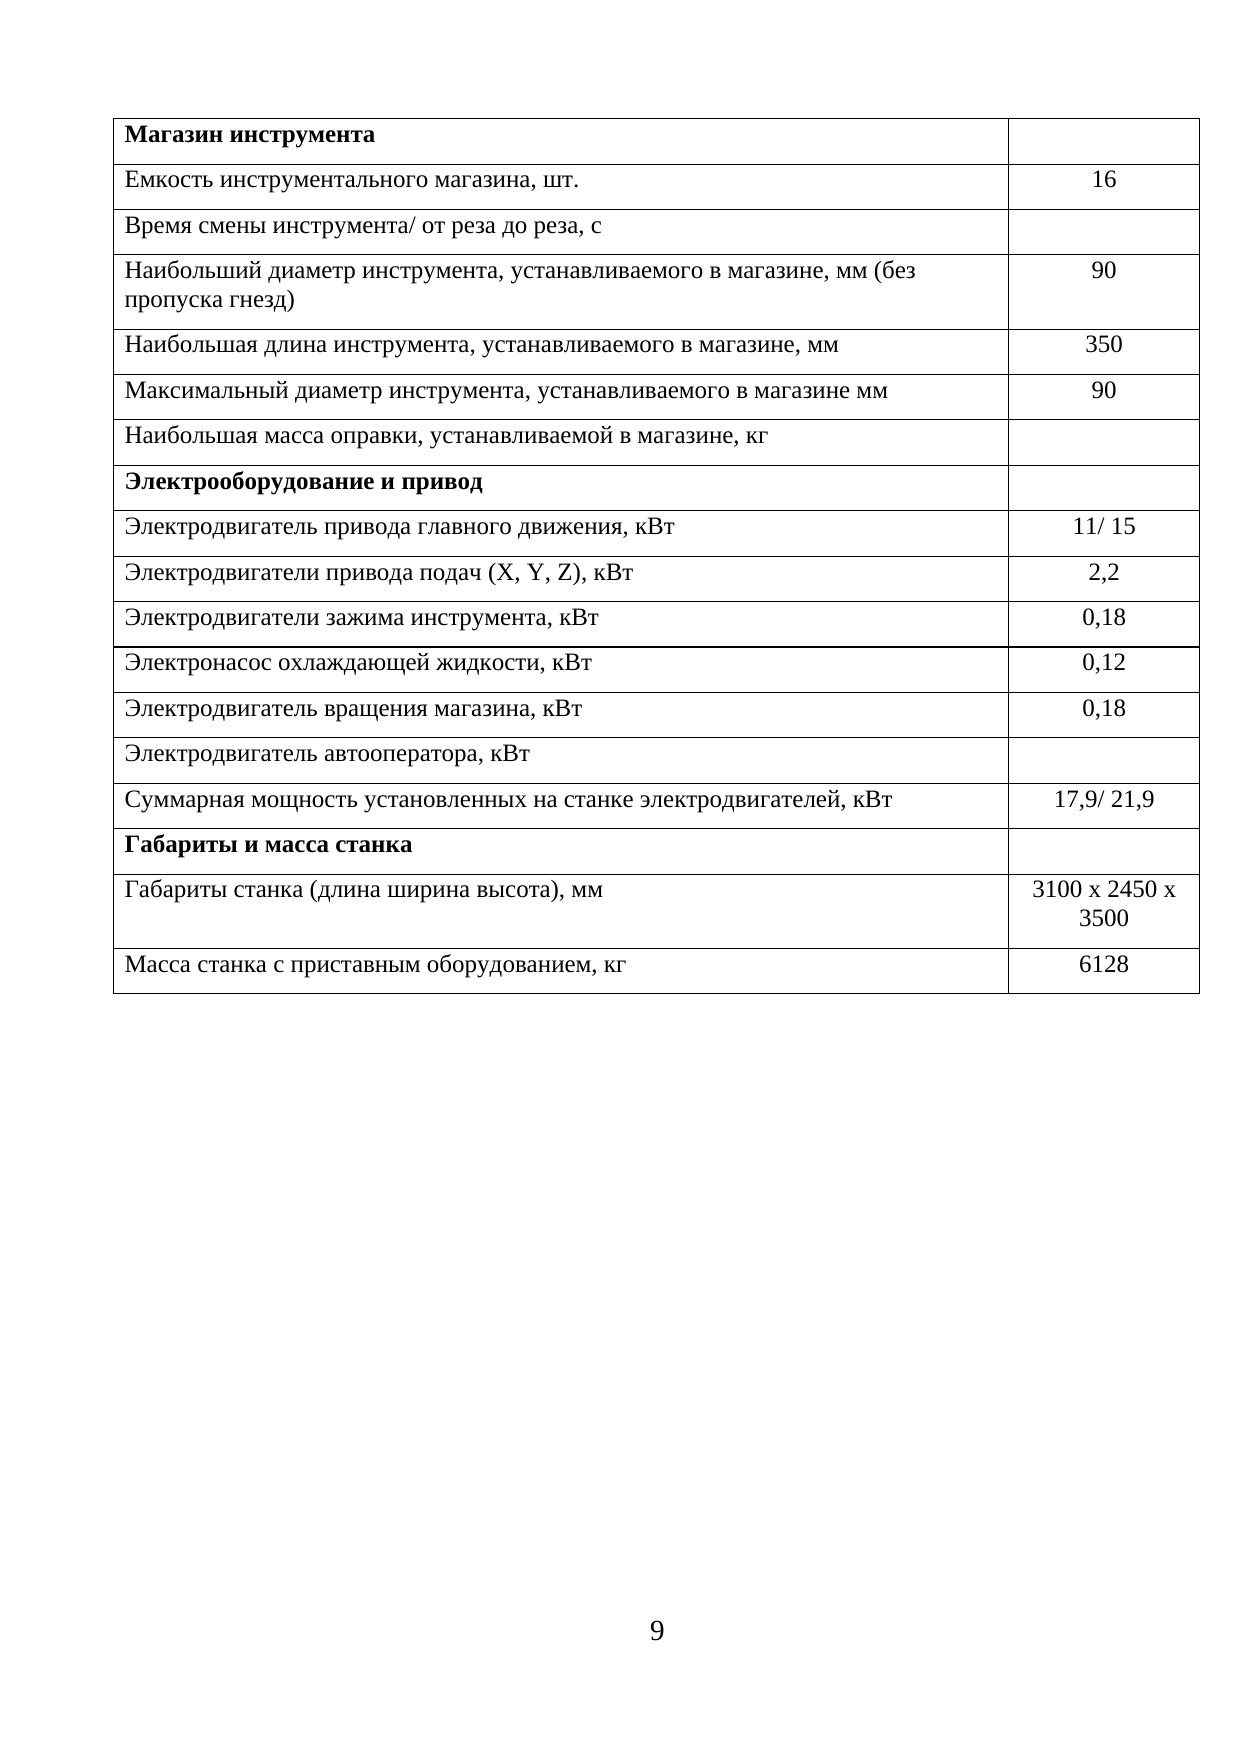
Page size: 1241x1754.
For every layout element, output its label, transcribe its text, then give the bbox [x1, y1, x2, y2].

table_cell Электродвигатели привода подач (X, Y, Z), кВт [114, 557, 1008, 601]
table_cell [1009, 738, 1199, 783]
table_cell Электродвигатель привода главного движения, кВт [114, 511, 1008, 556]
table_cell Масса станка с приставным оборудованием, кг [114, 949, 1008, 993]
table_cell 0,12 [1009, 648, 1199, 692]
table_cell Электродвигатель автооператора, кВт [114, 738, 1008, 783]
table_cell Суммарная мощность установленных на станке электродвигателей, кВт [114, 784, 1008, 828]
table_cell Максимальный диаметр инструмента, устанавливаемого в магазине мм [114, 375, 1008, 419]
table_cell 90 [1009, 255, 1199, 328]
table_cell [1009, 829, 1199, 873]
table_cell Время смены инструмента/ от реза до реза, с [114, 210, 1008, 254]
table_cell [1009, 119, 1199, 163]
table_cell Наибольший диаметр инструмента, устанавливаемого в магазине, мм (без пропуска гнезд) [114, 255, 1008, 328]
table_cell Электродвигатель вращения магазина, кВт [114, 693, 1008, 737]
table_cell Габариты станка (длина ширина высота), мм [114, 875, 1008, 948]
table_cell 17,9/ 21,9 [1009, 784, 1199, 828]
table_cell 90 [1009, 375, 1199, 419]
table_cell Наибольшая длина инструмента, устанавливаемого в магазине, мм [114, 330, 1008, 374]
table_cell 0,18 [1009, 693, 1199, 737]
table_cell Электродвигатели зажима инструмента, кВт [114, 602, 1008, 646]
table_cell 3100 х 2450 х 3500 [1009, 875, 1199, 948]
table_cell 350 [1009, 330, 1199, 374]
table_cell 0,18 [1009, 602, 1199, 646]
table_cell Наибольшая масса оправки, устанавливаемой в магазине, кг [114, 420, 1008, 465]
table_cell 16 [1009, 165, 1199, 209]
table_cell Габариты и масса станка [114, 829, 1008, 873]
table_cell Электронасос охлаждающей жидкости, кВт [114, 648, 1008, 692]
table_cell Электрооборудование и привод [114, 466, 1008, 510]
table_cell [1009, 466, 1199, 510]
table_cell 11/ 15 [1009, 511, 1199, 556]
table_cell 2,2 [1009, 557, 1199, 601]
table_cell 6128 [1009, 949, 1199, 993]
table_cell Магазин инструмента [114, 119, 1008, 163]
table_cell [1009, 420, 1199, 465]
table_cell [1009, 210, 1199, 254]
table_cell Емкость инструментального магазина, шт. [114, 165, 1008, 209]
